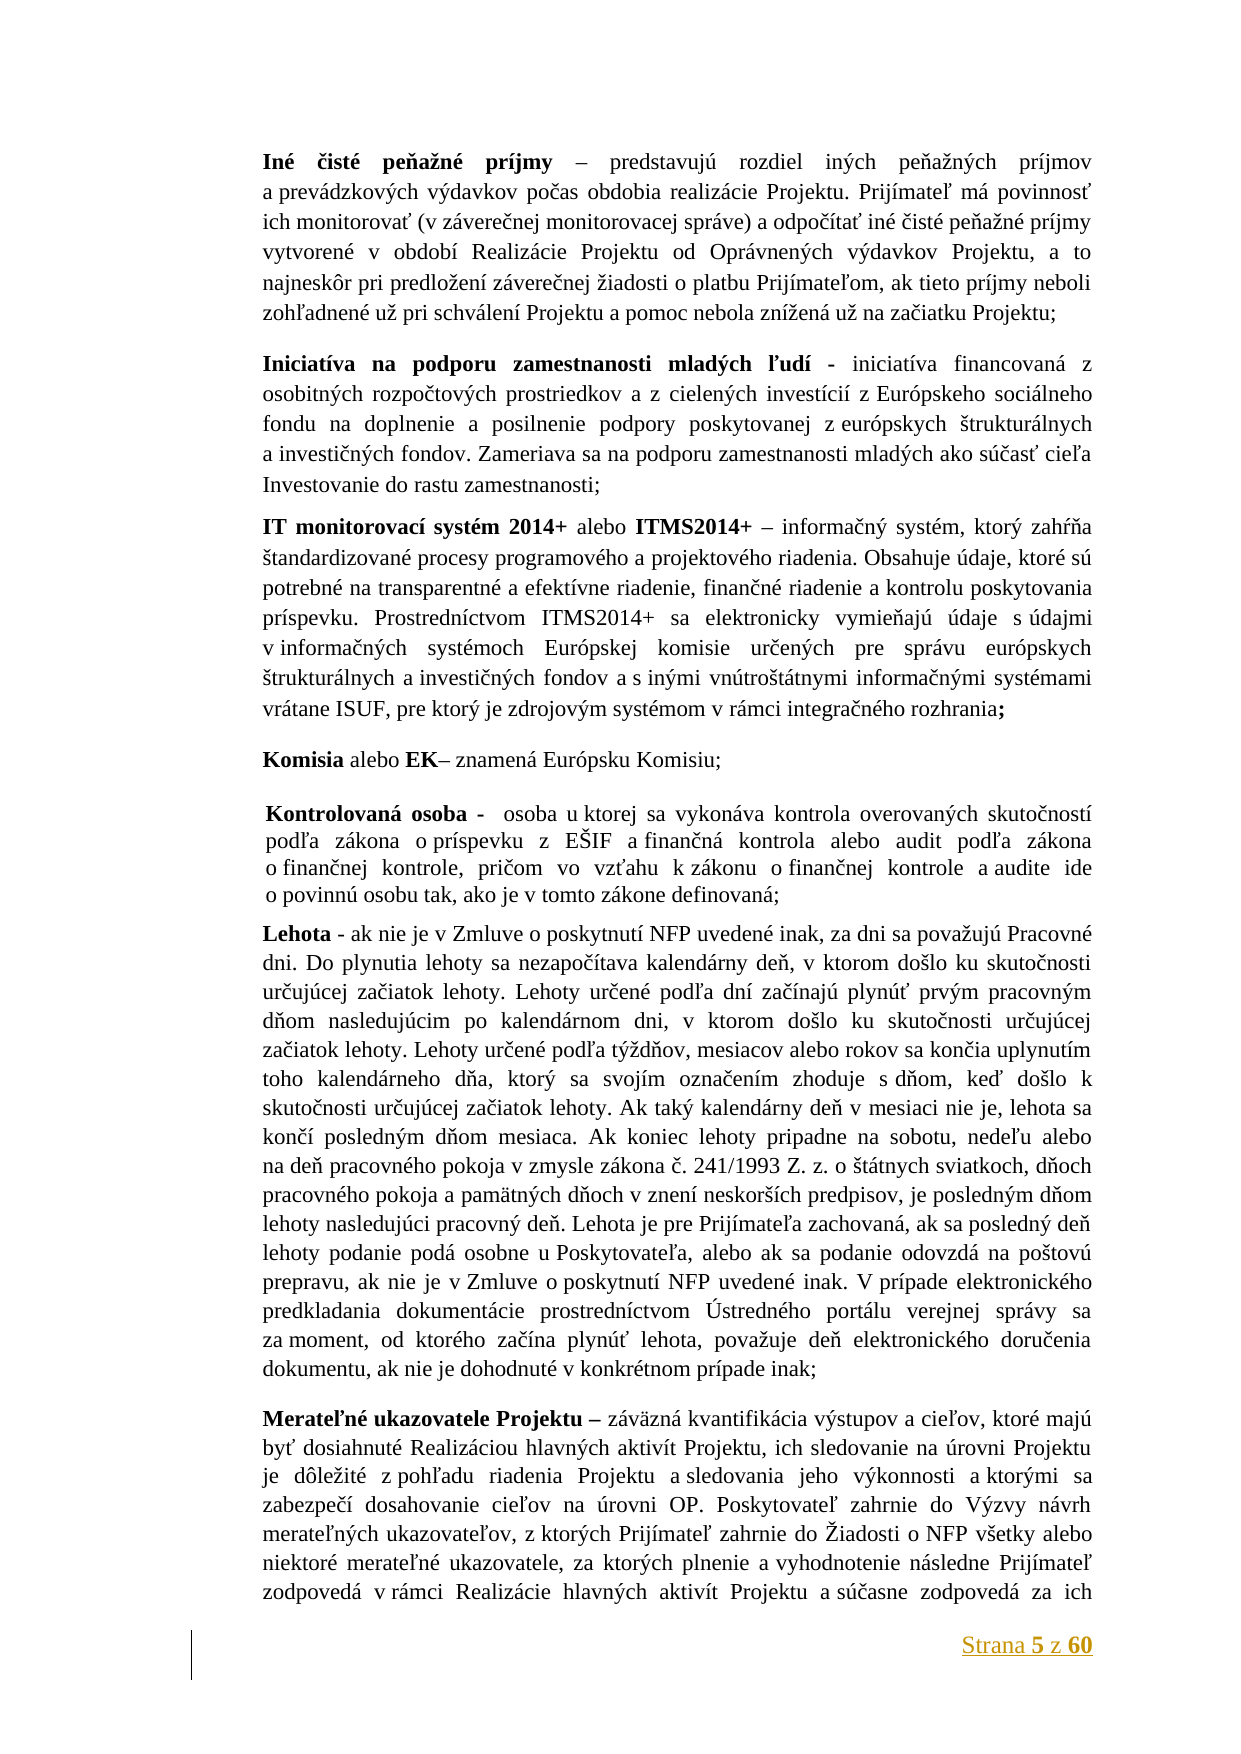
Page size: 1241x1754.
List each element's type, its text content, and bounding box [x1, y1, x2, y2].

list Kontrolovaná osoba - osoba u ktorej sa vykonáva kontrola overovaných skutočností podľa zákona o príspevku z EŠIF a finančná kontrola alebo audit podľa zákona o finančnej kontrole, pričom vo vzťahu k zákonu o finančnej kontrole a audite ide o povinnú osobu tak, ako je v tomto zákone definovaná; [265, 799, 1092, 908]
text IT monitorovací systém 2014+ alebo ITMS2014+ – informačný systém, ktorý zahŕňa štandardizované procesy programového a projektového riadenia. Obsahuje údaje, ktoré sú potrebné na transparentné a efektívne riadenie, finančné riadenie a kontrolu poskytovania príspevku. Prostredníctvom ITMS2014+ sa elektronicky vymieňajú údaje s údajmi v informačných systémoch Európskej komisie určených pre správu európskych štrukturálnych a investičných fondov a s inými vnútroštátnymi informačnými systémami vrátane ISUF, pre ktorý je zdrojovým systémom v rámci integračného rozhrania; [262, 513, 1092, 721]
text Iné čisté peňažné príjmy – predstavujú rozdiel iných peňažných príjmov a prevádzkových výdavkov počas obdobia realizácie Projektu. Prijímateľ má povinnosť ich monitorovať (v záverečnej monitorovacej správe) a odpočítať iné čisté peňažné príjmy vytvorené v období Realizácie Projektu od Oprávnených výdavkov Projektu, a to najneskôr pri predložení záverečnej žiadosti o platbu Prijímateľom, ak tieto príjmy neboli zohľadnené už pri schválení Projektu a pomoc nebola znížená už na začiatku Projektu; [262, 148, 1092, 325]
text Lehota - ak nie je v Zmluve o poskytnutí NFP uvedené inak, za dni sa považujú Pracovné dni. Do plynutia lehoty sa nezapočítava kalendárny deň, v ktorom došlo ku skutočnosti určujúcej začiatok lehoty. Lehoty určené podľa dní začínajú plynúť prvým pracovným dňom nasledujúcim po kalendárnom dni, v ktorom došlo ku skutočnosti určujúcej začiatok lehoty. Lehoty určené podľa týždňov, mesiacov alebo rokov sa končia uplynutím toho kalendárneho dňa, ktorý sa svojím označením zhoduje s dňom, keď došlo k skutočnosti určujúcej začiatok lehoty. Ak taký kalendárny deň v mesiaci nie je, lehota sa končí posledným dňom mesiaca. Ak koniec lehoty pripadne na sobotu, nedeľu alebo na deň pracovného pokoja v zmysle zákona č. 241/1993 Z. z. o štátnych sviatkoch, dňoch pracovného pokoja a pamätných dňoch v znení neskorších predpisov, je posledným dňom lehoty nasledujúci pracovný deň. Lehota je pre Prijímateľa zachovaná, ak sa posledný deň lehoty podanie podá osobne u Poskytovateľa, alebo ak sa podanie odovzdá na poštovú prepravu, ak nie je v Zmluve o poskytnutí NFP uvedené inak. V prípade elektronického predkladania dokumentácie prostredníctvom Ústredného portálu verejnej správy sa za moment, od ktorého začína plynúť lehota, považuje deň elektronického doručenia dokumentu, ak nie je dohodnuté v konkrétnom prípade inak; [262, 920, 1092, 1381]
list Komisia alebo EK– znamená Európsku Komisiu; [206, 746, 1092, 772]
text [262, 1404, 1092, 1605]
text Iniciatíva na podporu zamestnanosti mladých ľudí - iniciatíva financovaná z osobitných rozpočtových prostriedkov a z cielených investícií z Európskeho sociálneho fondu na doplnenie a posilnenie podpory poskytovanej z európskych štrukturálnych a investičných fondov. Zameriava sa na podporu zamestnanosti mladých ako súčasť cieľa Investovanie do rastu zamestnanosti; [262, 350, 1092, 497]
